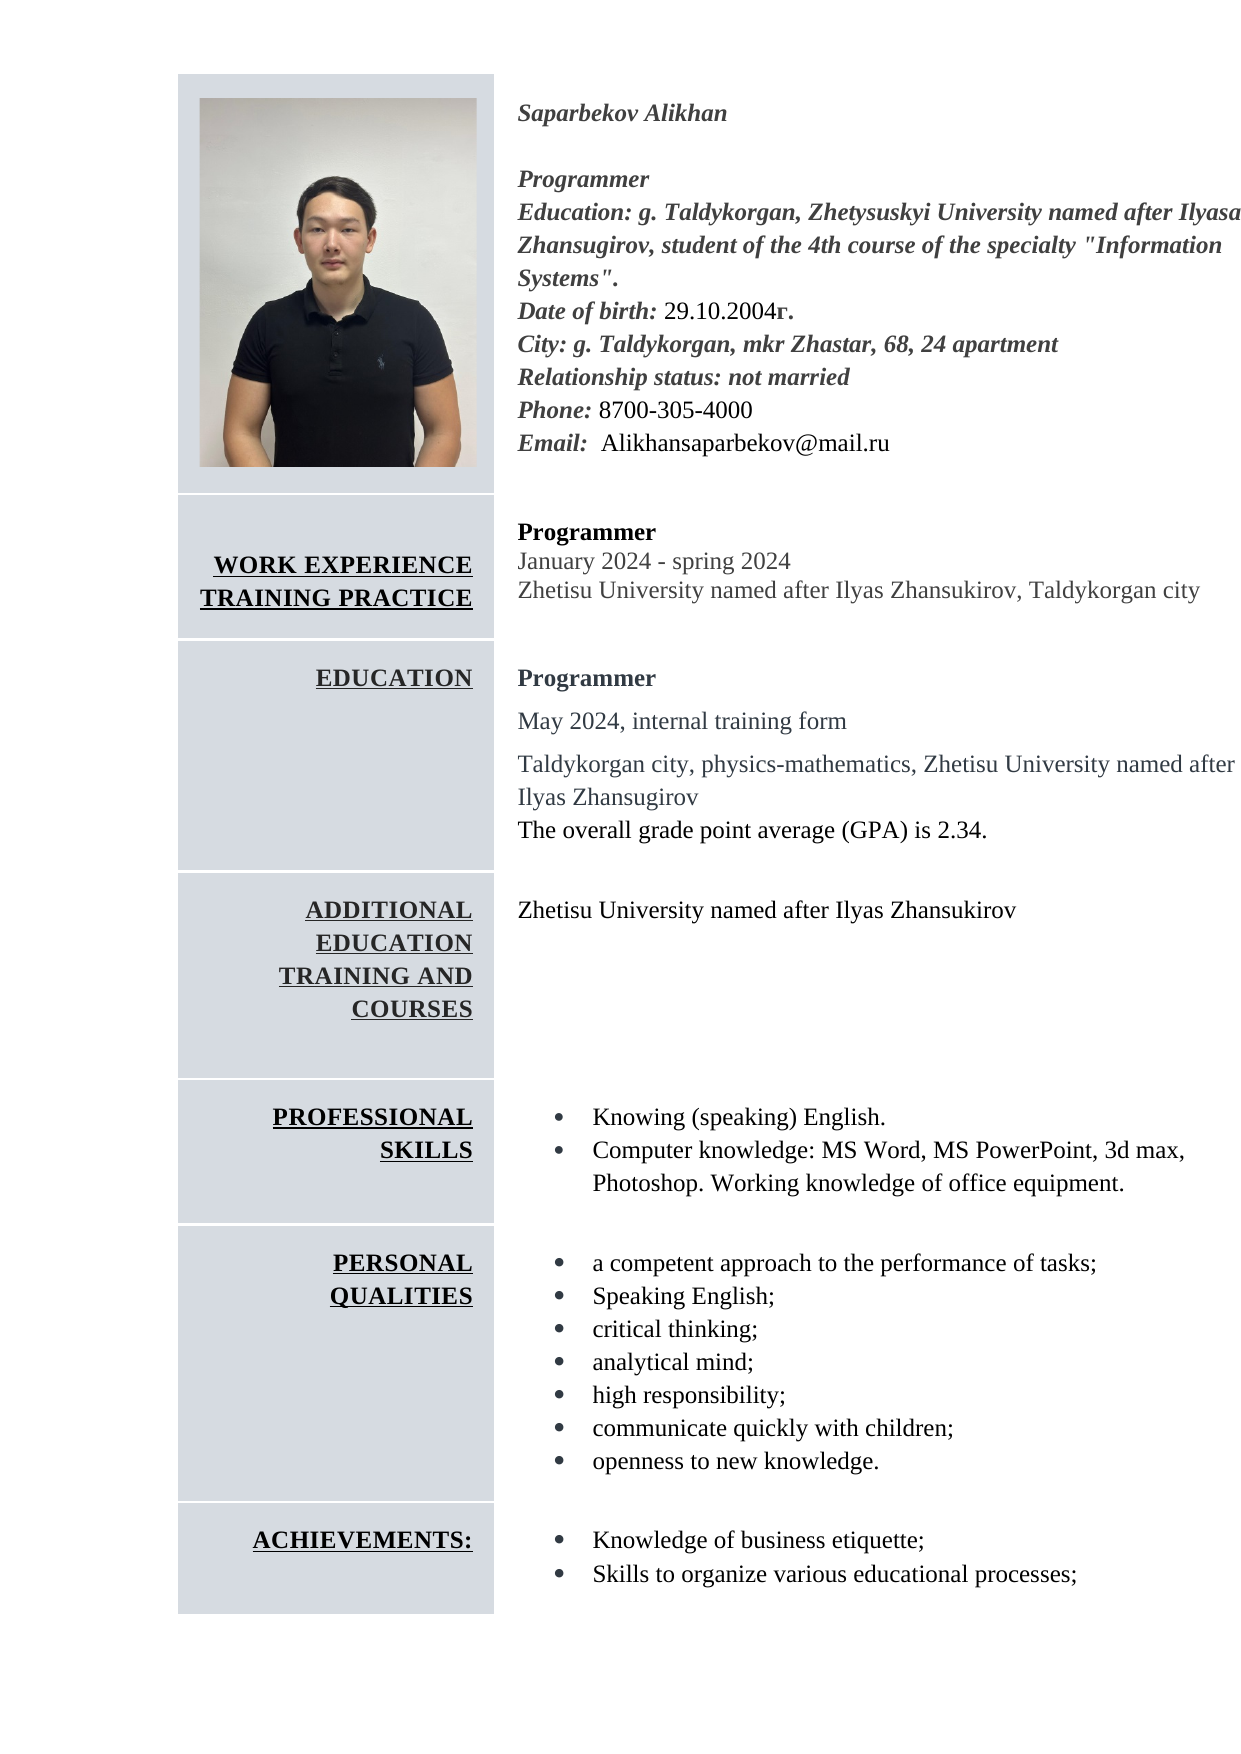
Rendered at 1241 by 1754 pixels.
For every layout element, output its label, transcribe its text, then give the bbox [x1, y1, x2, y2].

table_cell Programmer May 2024, internal training form Taldykorgan city, physics-mathematics, Zhetisu University named after Ilyas Zhansugirov The overall grade point average (GPA) is 2.34. [496, 641, 1239, 870]
table_cell PERSONAL QUALITIES [178, 1226, 494, 1501]
table_cell EDUCATION [178, 641, 494, 870]
table_cell Programmer January 2024 - spring 2024 Zhetisu University named after Ilyas Zhansukirov, Taldykorgan city [496, 495, 1239, 638]
table_cell PROFESSIONAL SKILLS [178, 1080, 494, 1223]
picture [199, 98, 477, 467]
table_cell Knowing (speaking) English. Computer knowledge: MS Word, MS PowerPoint, 3d max, Photoshop. Working knowledge of office equipment. [496, 1080, 1239, 1223]
table_cell Zhetisu University named after Ilyas Zhansukirov [496, 873, 1239, 1078]
table_cell ADDITIONAL EDUCATION TRAINING AND COURSES [178, 873, 494, 1078]
table_cell a competent approach to the performance of tasks; Speaking English; critical thinking; analytical mind; high responsibility; communicate quickly with children; openness to new knowledge. [496, 1226, 1239, 1501]
table_cell WORK EXPERIENCE TRAINING PRACTICE [178, 495, 494, 638]
table_cell ACHIEVEMENTS: [178, 1503, 494, 1614]
table_header Saparbekov Alikhan Programmer Education: g. Taldykorgan, Zhetysuskyi University named after Ilyasa Zhansugirov, student of the 4th course of the specialty "Information Systems". Date of birth: 29.10.2004г. City: g. Taldykorgan, mkr Zhastar, 68, 24 apartment Relationship status: not married Phone: 8700-305-4000 Email: Alikhansaparbekov@mail.ru [496, 76, 1239, 493]
table_header [178, 74, 494, 493]
table_cell Knowledge of business etiquette; Skills to organize various educational processes; [496, 1503, 1239, 1614]
